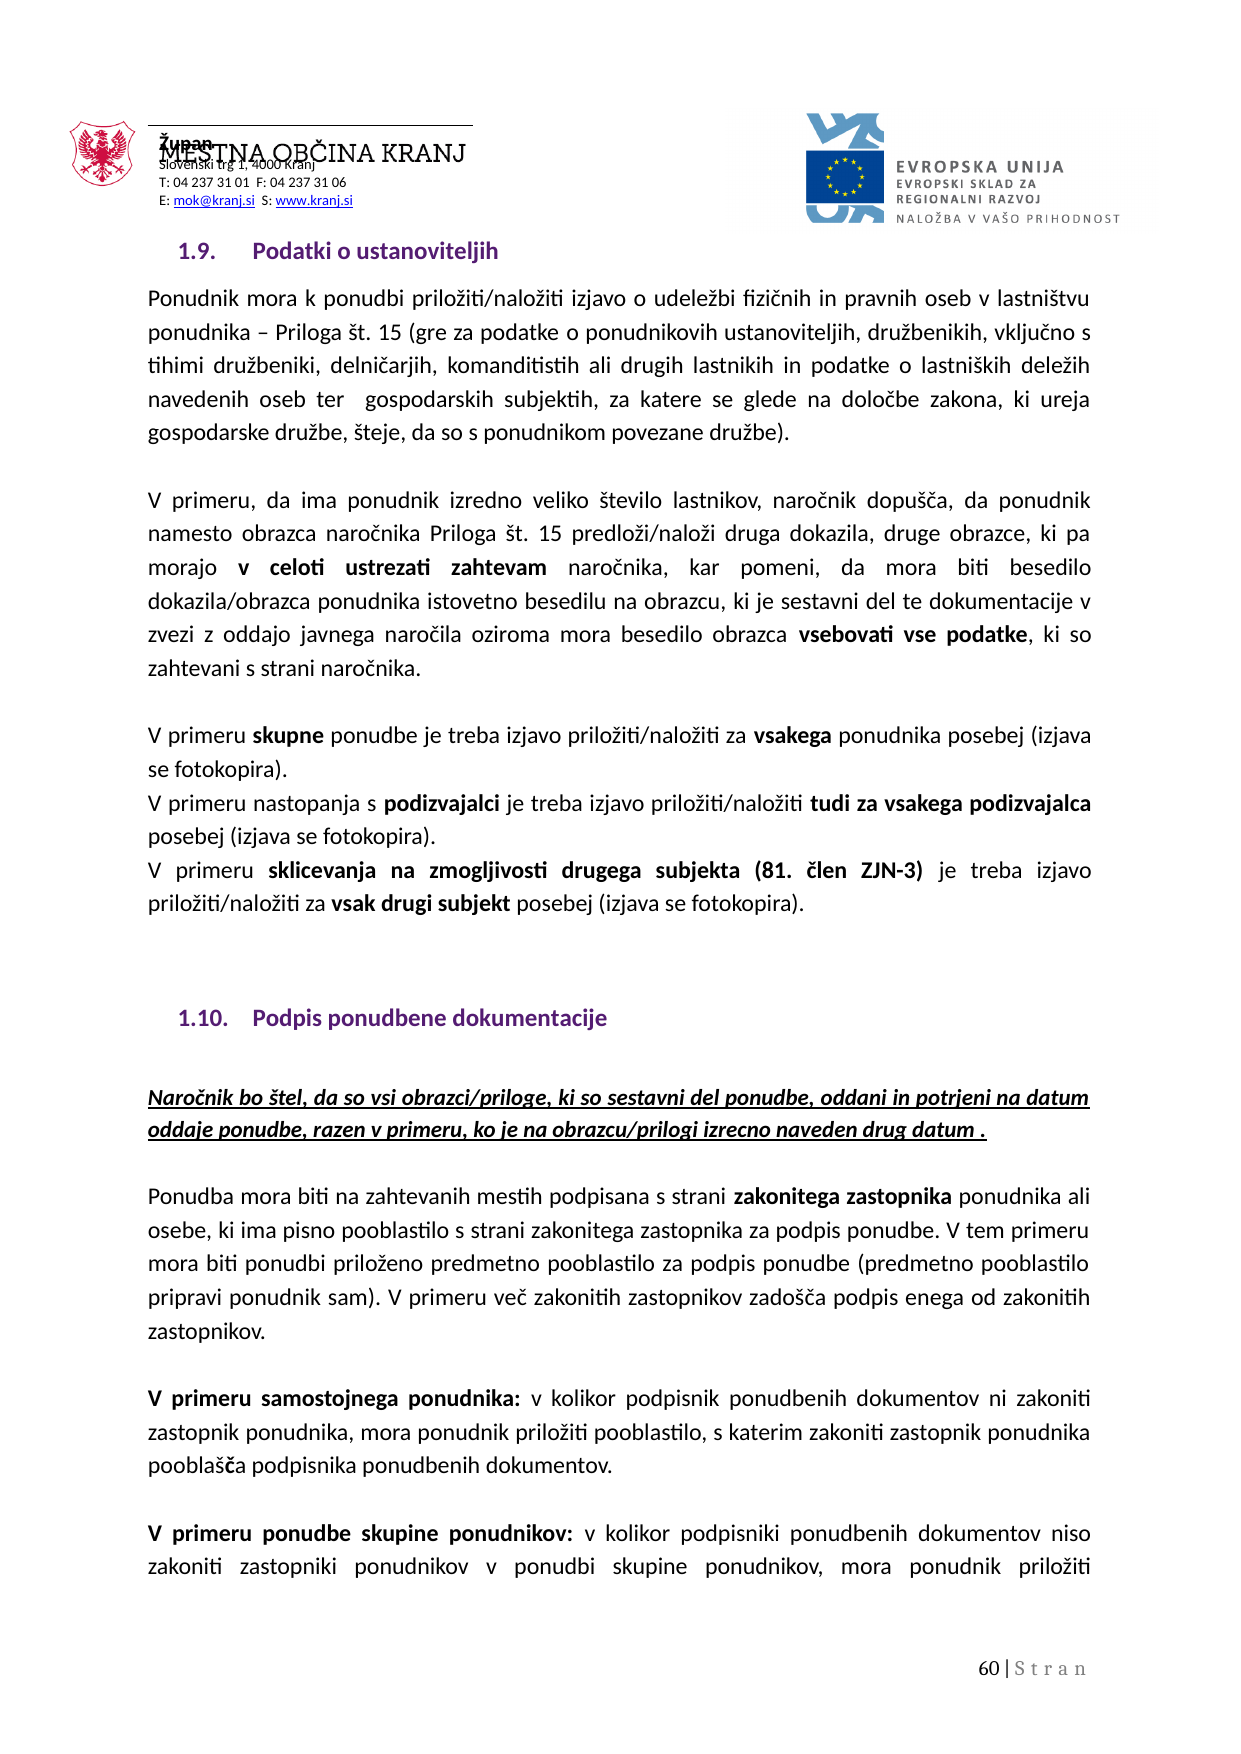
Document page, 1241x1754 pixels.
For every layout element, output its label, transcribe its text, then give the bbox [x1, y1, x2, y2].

text Naročnik bo štel, da so vsi obrazci/priloge, ki so sestavni del ponudbe, oddani in potrjeni na datum oddaje ponudbe, razen v primeru, ko je na obrazcu/prilogi izrecno naveden drug datum . [148, 1083, 1092, 1143]
subtitle Podatki o ustanoviteljih [177, 235, 1092, 266]
text V primeru samostojnega ponudnika: v kolikor podpisnik ponudbenih dokumentov ni zakoniti zastopnik ponudnika, mora ponudnik priložiti pooblastilo, s katerim zakoniti zastopnik ponudnika pooblašča podpisnika ponudbenih dokumentov. [148, 1383, 1092, 1479]
subtitle Podpis ponudbene dokumentacije [177, 1002, 1092, 1032]
text V primeru sklicevanja na zmogljivosti drugega subjekta (81. člen ZJN-3) je treba izjavo priložiti/naložiti za vsak drugi subjekt posebej (izjava se fotokopira). [148, 855, 1092, 918]
text V primeru nastopanja s podizvajalci je treba izjavo priložiti/naložiti tudi za vsakega podizvajalca posebej (izjava se fotokopira). [148, 788, 1092, 851]
text Ponudnik mora k ponudbi priložiti/naložiti izjavo o udeležbi fizičnih in pravnih oseb v lastništvu ponudnika – Priloga št. 15 (gre za podatke o ponudnikovih ustanoviteljih, družbenikih, vključno s tihimi družbeniki, delničarjih, komanditistih ali drugih lastnikih in podatke o lastniških deležih navedenih oseb ter gospodarskih subjektih, za katere se glede na določbe zakona, ki ureja gospodarske družbe, šteje, da so s ponudnikom povezane družbe). [148, 283, 1092, 447]
picture [725, 108, 1160, 234]
text Ponudba mora biti na zahtevanih mestih podpisana s strani zakonitega zastopnika ponudnika ali osebe, ki ima pisno pooblastilo s strani zakonitega zastopnika za podpis ponudbe. V tem primeru mora biti ponudbi priloženo predmetno pooblastilo za podpis ponudbe (predmetno pooblastilo pripravi ponudnik sam). V primeru več zakonitih zastopnikov zadošča podpis enega od zakonitih zastopnikov. [148, 1181, 1090, 1345]
text V primeru, da ima ponudnik izredno veliko število lastnikov, naročnik dopušča, da ponudnik namesto obrazca naročnika Priloga št. 15 predloži/naloži druga dokazila, druge obrazce, ki pa morajo v celoti ustrezati zahtevam naročnika, kar pomeni, da mora biti besedilo dokazila/obrazca ponudnika istovetno besedilu na obrazcu, ki je sestavni del te dokumentacije v zvezi z oddajo javnega naročila oziroma mora besedilo obrazca vsebovati vse podatke, ki so zahtevani s strani naročnika. [148, 485, 1092, 682]
text V primeru skupne ponudbe je treba izjavo priložiti/naložiti za vsakega ponudnika posebej (izjava se fotokopira). [148, 720, 1092, 783]
